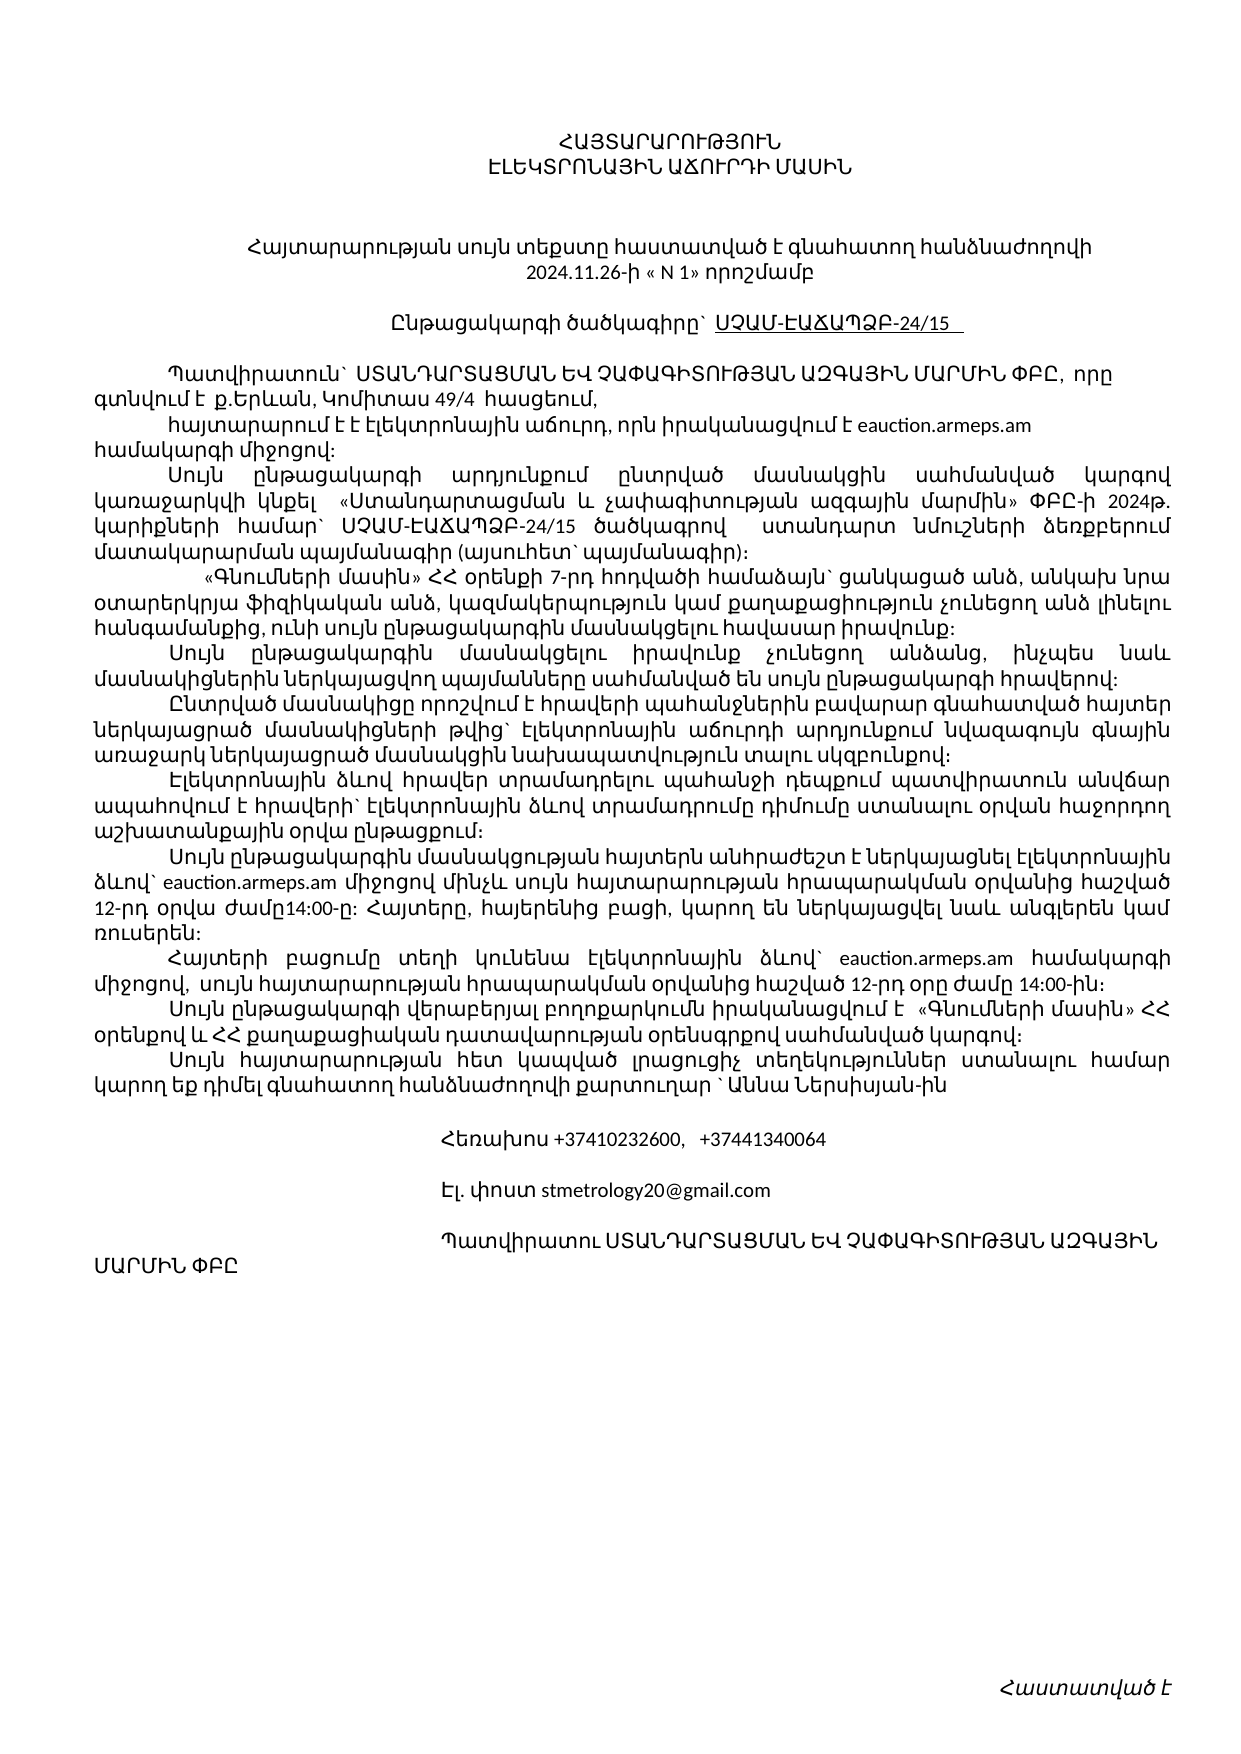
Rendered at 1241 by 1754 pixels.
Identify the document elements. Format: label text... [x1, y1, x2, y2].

text Հաստատված է [94, 1675, 1171, 1701]
text Էլ. փոստ stmetrology20@gmail.com [94, 1177, 1171, 1203]
text ՀԱՅՏԱՐԱՐՈՒԹՅՈՒՆ [94, 129, 1171, 154]
text Պատվիրատուն` ՍՏԱՆԴԱՐՏԱՑՄԱՆ ԵՎ ՉԱՓԱԳԻՏՈՒԹՅԱՆ ԱԶԳԱՅԻՆ ՄԱՐՄԻՆ ՓԲԸ, որը գտնվում է ք.Երևան, Կոմիտաս 49/4 հասցեում, [94, 361, 1171, 412]
text Ընթացակարգի ծածկագիրը` ՍՉԱՄ-ԷԱՃԱՊՁԲ-24/15 [94, 310, 1171, 336]
text Հեռախոս +37410232600, +37441340064 [94, 1126, 1171, 1152]
text Ընտրված մասնակիցը որոշվում է հրավերի պահանջներին բավարար գնահատված հայտեր ներկայացրած մասնակիցների թվից` էլեկտրոնային աճուրդի արդյունքում նվազագույն գնային առաջարկ ներկայացրած մասնակցին նախապատվություն տալու սկզբունքով։ [94, 691, 1171, 768]
text «Գնումների մասին» ՀՀ օրենքի 7-րդ հոդվածի համաձայն` ցանկացած անձ, անկախ նրա օտարերկրյա ֆիզիկական անձ, կազմակերպություն կամ քաղաքացիություն չունեցող անձ լինելու հանգամանքից, ունի սույն ընթացակարգին մասնակցելու հավասար իրավունք: [94, 564, 1171, 641]
text Սույն ընթացակարգի վերաբերյալ բողոքարկումն իրականացվում է «Գնումների մասին» ՀՀ օրենքով և ՀՀ քաղաքացիական դատավարության օրենսգրքով սահմանված կարգով։ [94, 996, 1171, 1047]
text հայտարարում է է էլեկտրոնային աճուրդ, որն իրականացվում է eauction.armeps.am համակարգի միջոցով: [94, 412, 1171, 463]
text Սույն ընթացակարգին մասնակցության հայտերն անհրաժեշտ է ներկայացնել էլեկտրոնային ձևով` eauction.armeps.am միջոցով մինչև սույն հայտարարության հրապարակման օրվանից հաշված 12-րդ օրվա ժամը14:00-ը: Հայտերը, հայերենից բացի, կարող են ներկայացվել նաև անգլերեն կամ ռուսերեն: [94, 844, 1171, 946]
text Հայտարարության սույն տեքստը հաստատված է գնահատող հանձնաժողովի [94, 234, 1171, 259]
text Հայտերի բացումը տեղի կունենա էլեկտրոնային ձևով` eauction.armeps.am համակարգի միջոցով, սույն հայտարարության հրապարակման օրվանից հաշված 12-րդ օրը ժամը 14:00-ին։ [94, 946, 1171, 996]
text Պատվիրատու ՍՏԱՆԴԱՐՏԱՑՄԱՆ ԵՎ ՉԱՓԱԳԻՏՈՒԹՅԱՆ ԱԶԳԱՅԻՆ ՄԱՐՄԻՆ ՓԲԸ [94, 1228, 1171, 1279]
text Սույն հայտարարության հետ կապված լրացուցիչ տեղեկություններ ստանալու համար կարող եք դիմել գնահատող հանձնաժողովի քարտուղար ` Աննա Ներսիսյան-ին [94, 1047, 1171, 1098]
text Սույն ընթացակարգին մասնակցելու իրավունք չունեցող անձանց, ինչպես նաև մասնակիցներին ներկայացվող պայմանները սահմանված են սույն ընթացակարգի հրավերով: [94, 641, 1171, 691]
text 2024.11.26 -ի « N 1» որոշմամբ [94, 259, 1171, 285]
text Սույն ընթացակարգի արդյունքում ընտրված մասնակցին սահմանված կարգով կառաջարկվի կնքել «Ստանդարտացման և չափագիտության ազգային մարմին» ՓԲԸ-ի 2024թ. կարիքների համար` ՍՉԱՄ-ԷԱՃԱՊՁԲ-24/15 ծածկագրով ստանդարտ նմուշների ձեռքբերում մատակարարման պայմանագիր (այսուհետ` պայմանագիր)։ [94, 463, 1171, 564]
text ԷԼԵԿՏՐՈՆԱՅԻՆ ԱՃՈՒՐԴԻ ՄԱՍԻՆ [94, 154, 1171, 180]
text Էլեկտրոնային ձևով հրավեր տրամադրելու պահանջի դեպքում պատվիրատուն անվճար ապահովում է հրավերի` էլեկտրոնային ձևով տրամադրումը դիմումը ստանալու օրվան հաջորդող աշխատանքային օրվա ընթացքում։ [94, 768, 1171, 844]
